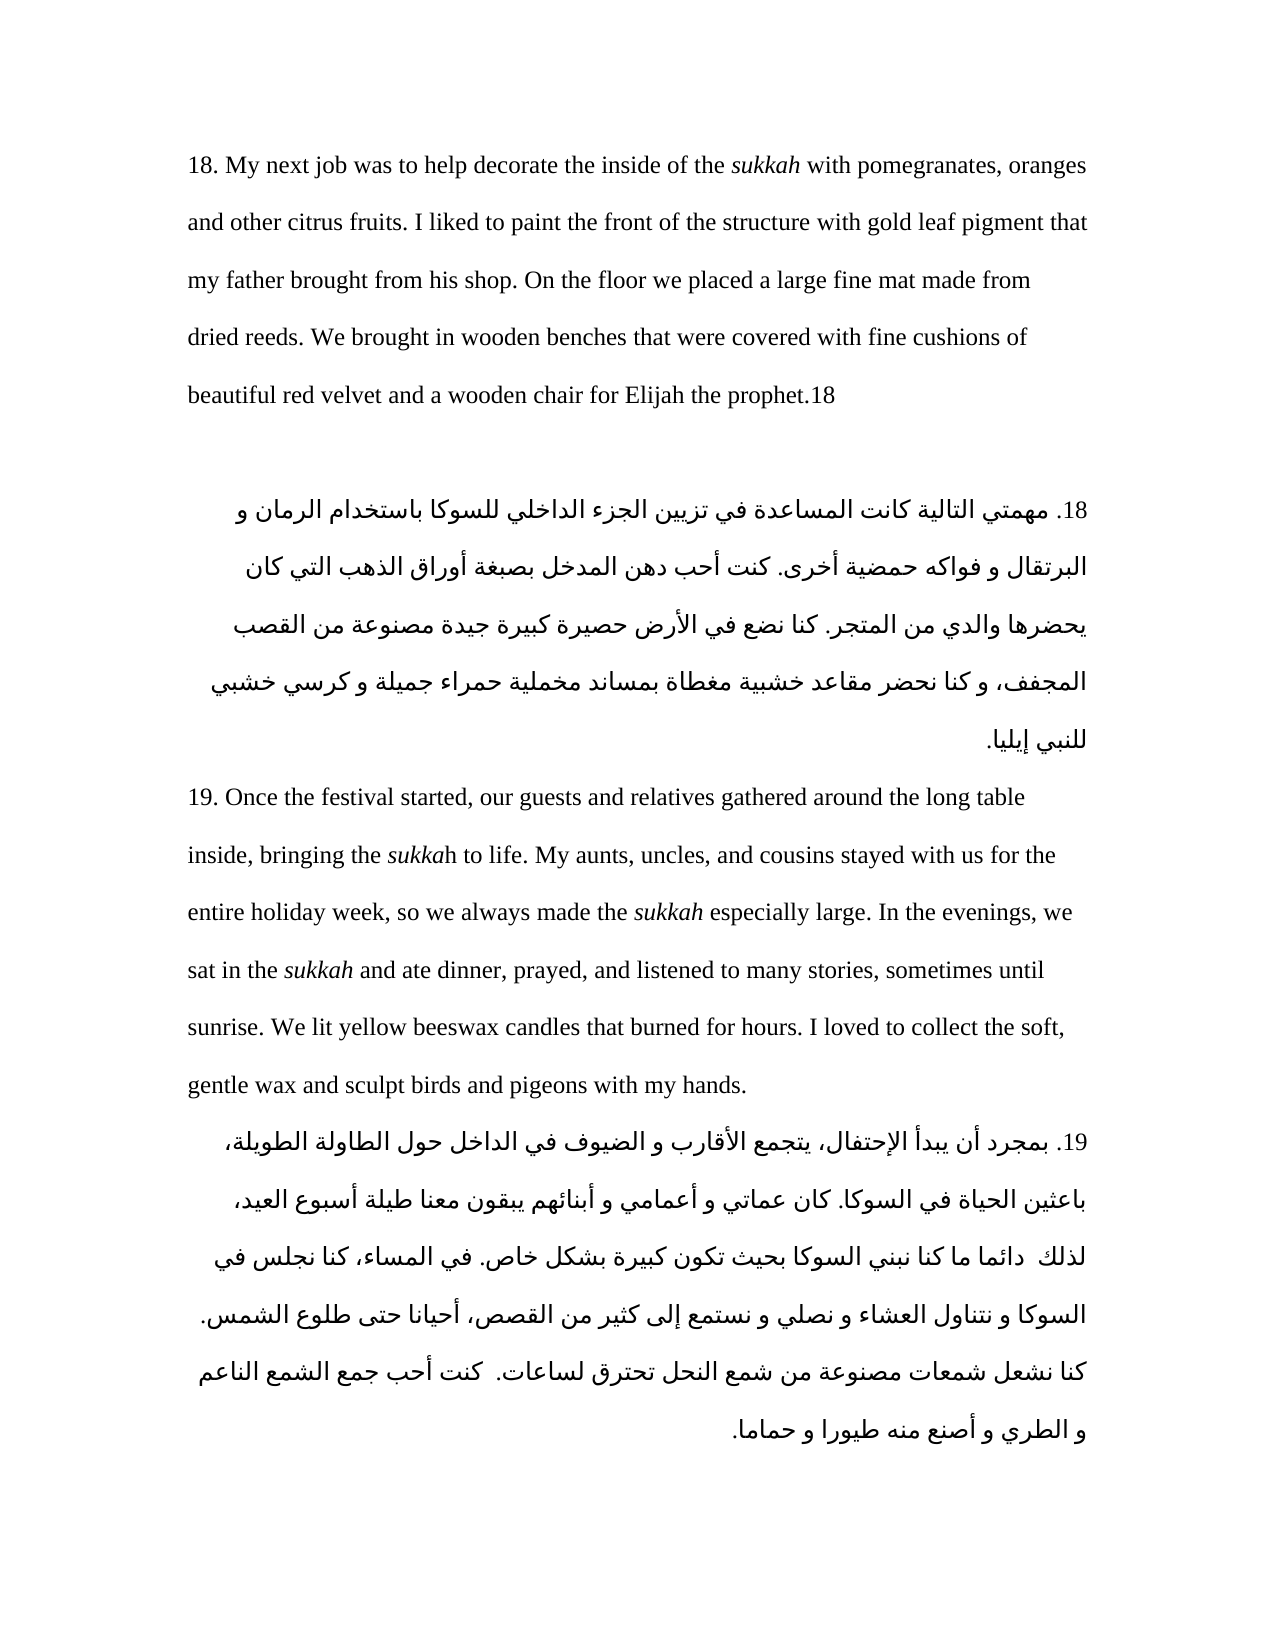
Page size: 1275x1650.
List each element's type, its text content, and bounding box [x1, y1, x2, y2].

text 19. Once the festival started, our guests and relatives gathered around the long table inside, bringing the sukkah to life. My aunts, uncles, and cousins stayed with us for the entire holiday week, so we always made the sukkah especially large. In the evenings, we sat in the sukkah and ate dinner, prayed, and listened to many stories, sometimes until sunrise. We lit yellow beeswax candles that burned for hours. I loved to collect the soft, gentle wax and sculpt birds and pigeons with my hands. [187, 782, 1087, 1099]
text 18. My next job was to help decorate the inside of the sukkah with pomegranates, oranges and other citrus fruits. I liked to paint the front of the structure with gold leaf pigment that my father brought from his shop. On the floor we placed a large fine mat made from dried reeds. We brought in wooden benches that were covered with fine cushions of beautiful red velvet and a wooden chair for Elijah the prophet.18 [187, 150, 1087, 409]
text 19. بمجرد أن يبدأ الإحتفال، يتجمع الأقارب و الضيوف في الداخل حول الطاولة الطويلة، باعثين الحياة في السوكا. كان عماتي و أعمامي و أبنائهم يبقون معنا طيلة أسبوع العيد، لذلك دائما ما كنا نبني السوكا بحيث تكون كبيرة بشكل خاص. في المساء، كنا نجلس في السوكا و نتناول العشاء و نصلي و نستمع إلى كثير من القصص، أحيانا حتى طلوع الشمس. كنا نشعل شمعات مصنوعة من شمع النحل تحترق لساعات. كنت أحب جمع الشمع الناعم و الطري و أصنع منه طيورا و حماما. [187, 1127, 1087, 1444]
text 18. مهمتي التالية كانت المساعدة في تزيين الجزء الداخلي للسوكا باستخدام الرمان و البرتقال و فواكه حمضية أخرى. كنت أحب دهن المدخل بصبغة أوراق الذهب التي كان يحضرها والدي من المتجر. كنا نضع في الأرض حصيرة كبيرة جيدة مصنوعة من القصب المجفف، و كنا نحضر مقاعد خشبية مغطاة بمساند مخملية حمراء جميلة و كرسي خشبي للنبي إيليا. [187, 495, 1087, 754]
